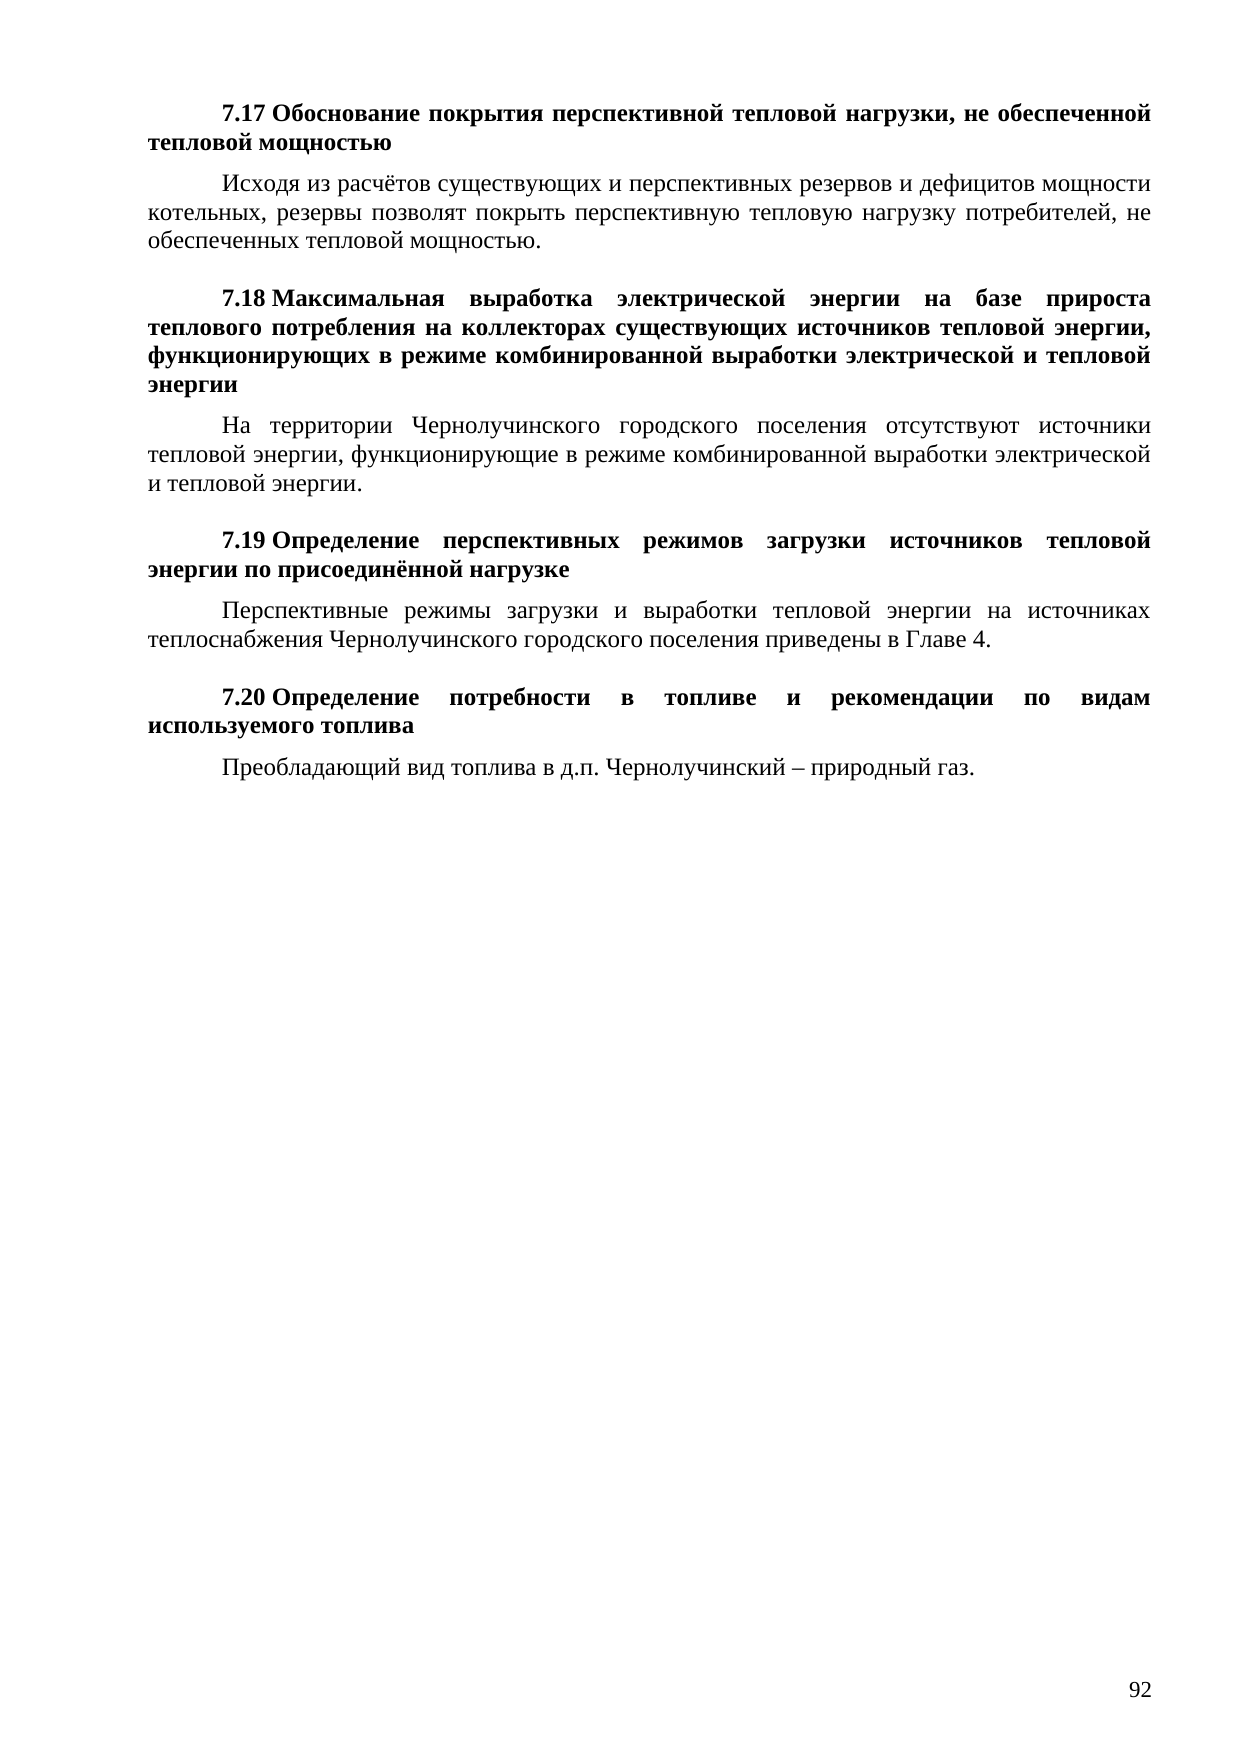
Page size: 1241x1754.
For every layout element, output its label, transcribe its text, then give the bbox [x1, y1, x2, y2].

subtitle Определение перспективных режимов загрузки источников тепловой энергии по присоединённой нагрузке [148, 525, 1152, 583]
text На территории Чернолучинского городского поселения отсутствуют источники тепловой энергии, функционирующие в режиме комбинированной выработки электрической и тепловой энергии. [148, 410, 1152, 497]
subtitle Определение потребности в топливе и рекомендации по видам используемого топлива [148, 682, 1152, 739]
subtitle Обоснование покрытия перспективной тепловой нагрузки, не обеспеченной тепловой мощностью [148, 98, 1152, 155]
text Исходя из расчётов существующих и перспективных резервов и дефицитов мощности котельных, резервы позволят покрыть перспективную тепловую нагрузку потребителей, не обеспеченных тепловой мощностью. [148, 168, 1152, 254]
text Преобладающий вид топлива в д.п. Чернолучинский – природный газ. [148, 752, 1152, 780]
subtitle Максимальная выработка электрической энергии на базе прироста теплового потребления на коллекторах существующих источников тепловой энергии, функционирующих в режиме комбинированной выработки электрической и тепловой энергии [148, 283, 1152, 398]
text Перспективные режимы загрузки и выработки тепловой энергии на источниках теплоснабжения Чернолучинского городского поселения приведены в Главе 4. [148, 595, 1152, 653]
